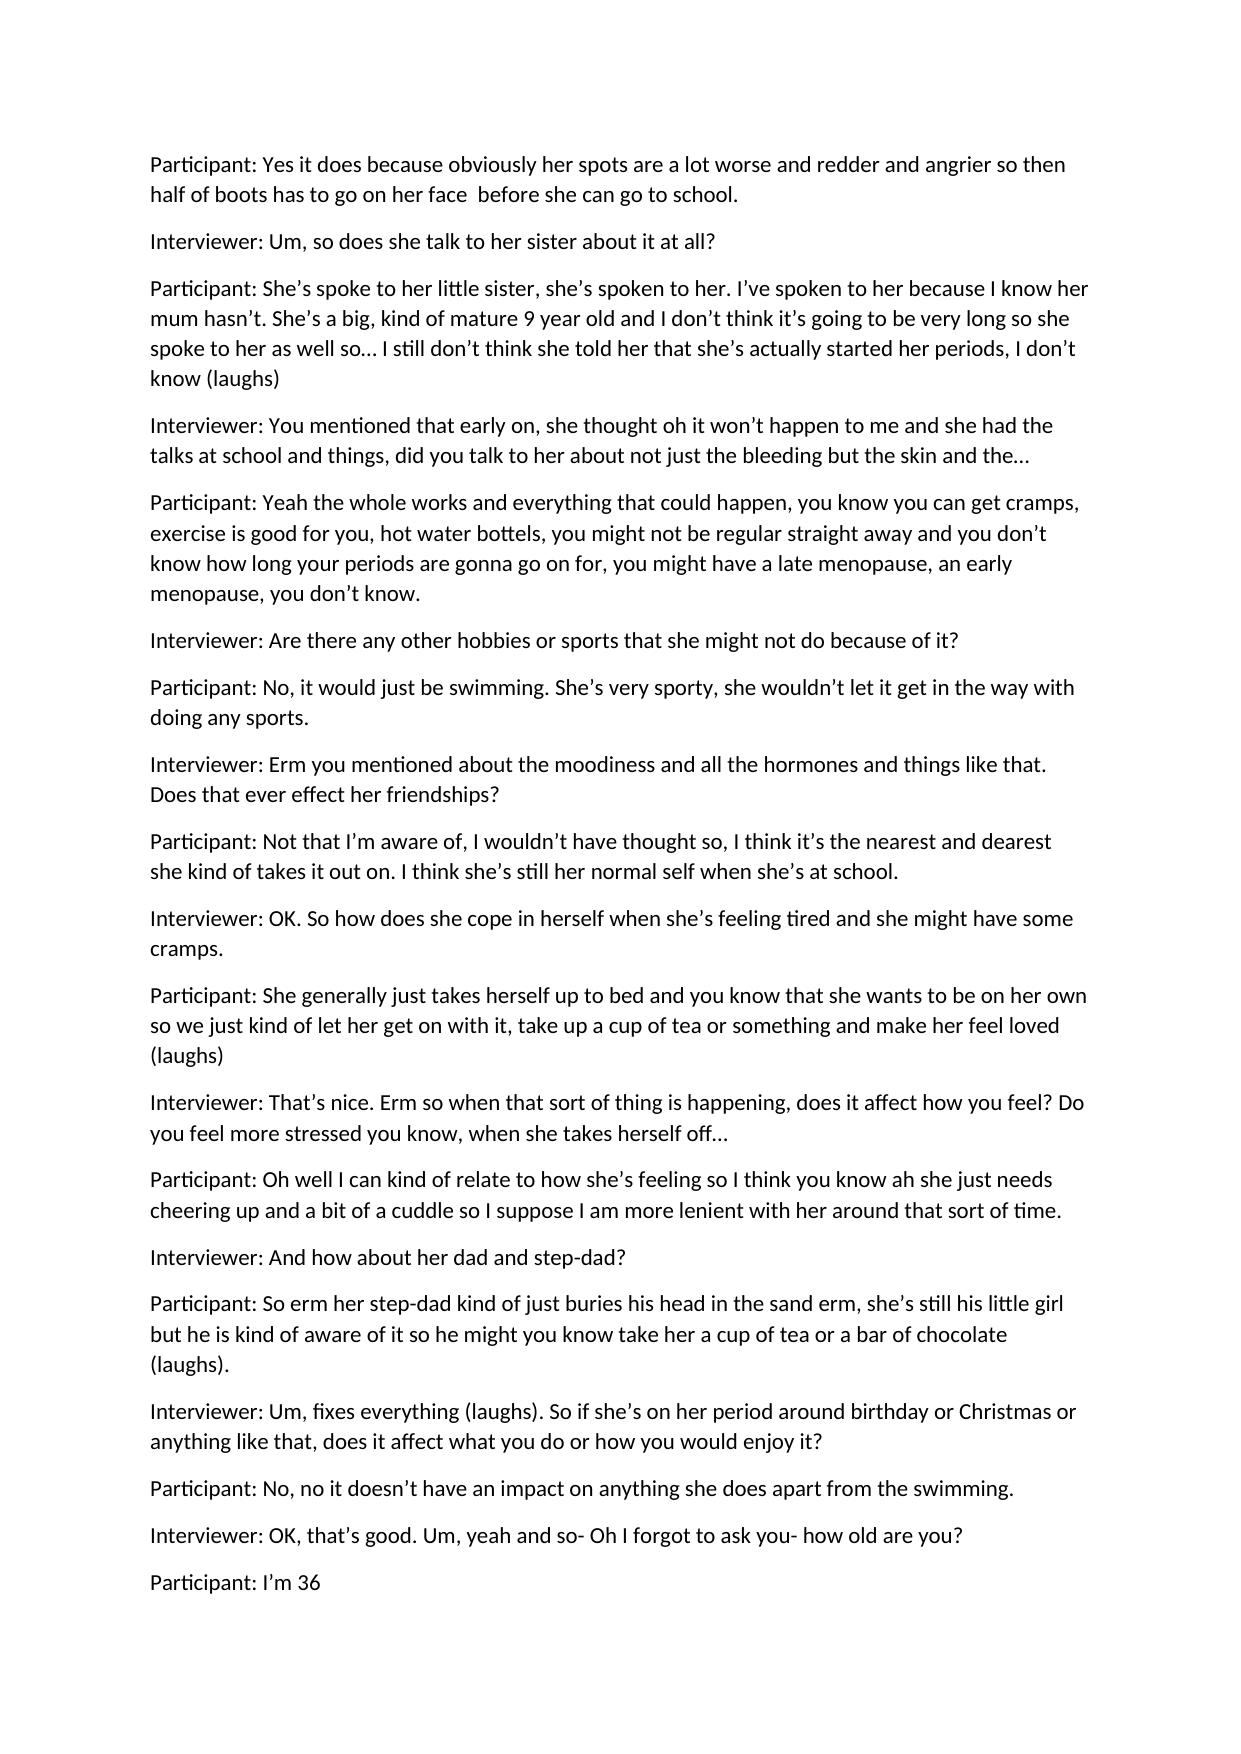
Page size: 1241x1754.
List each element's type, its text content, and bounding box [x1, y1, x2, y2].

text Participant: Yeah the whole works and everything that could happen, you know you can get cramps, exercise is good for you, hot water bottels, you might not be regular straight away and you don’t know how long your periods are gonna go on for, you might have a late menopause, an early menopause, you don’t know. [150, 488, 1090, 607]
text Interviewer: OK. So how does she cope in herself when she’s feeling tired and she might have some cramps. [150, 904, 1090, 962]
text Interviewer: Um, fixes everything (laughs). So if she’s on her period around birthday or Christmas or anything like that, does it affect what you do or how you would enjoy it? [150, 1397, 1090, 1455]
text Interviewer: Um, so does she talk to her sister about it at all? [150, 227, 1090, 255]
text Participant: She’s spoke to her little sister, she’s spoken to her. I’ve spoken to her because I know her mum hasn’t. She’s a big, kind of mature 9 year old and I don’t think it’s going to be very long so she spoke to her as well so… I still don’t think she told her that she’s actually started her periods, I don’t know (laughs) [150, 274, 1090, 393]
text Participant: No, it would just be swimming. She’s very sporty, she wouldn’t let it get in the way with doing any sports. [150, 673, 1090, 731]
text Participant: No, no it doesn’t have an impact on anything she does apart from the swimming. [150, 1474, 1090, 1502]
text Participant: She generally just takes herself up to bed and you know that she wants to be on her own so we just kind of let her get on with it, take up a cup of tea or something and make her feel loved (laughs) [150, 981, 1090, 1070]
text Interviewer: That’s nice. Erm so when that sort of thing is happening, does it affect how you feel? Do you feel more stressed you know, when she takes herself off… [150, 1088, 1090, 1147]
text Participant: So erm her step-dad kind of just buries his head in the sand erm, she’s still his little girl but he is kind of aware of it so he might you know take her a cup of tea or a bar of chocolate (laughs). [150, 1289, 1090, 1378]
text Interviewer: Are there any other hobbies or sports that she might not do because of it? [150, 626, 1090, 654]
text Interviewer: And how about her dad and step-dad? [150, 1243, 1090, 1271]
text Participant: Oh well I can kind of relate to how she’s feeling so I think you know ah she just needs cheering up and a bit of a cuddle so I suppose I am more lenient with her around that sort of time. [150, 1166, 1090, 1224]
text Participant: I’m 36 [150, 1568, 1090, 1596]
text Interviewer: OK, that’s good. Um, yeah and so- Oh I forgot to ask you- how old are you? [150, 1521, 1090, 1549]
text Interviewer: You mentioned that early on, she thought oh it won’t happen to me and she had the talks at school and things, did you talk to her about not just the bleeding but the skin and the… [150, 411, 1090, 470]
text Interviewer: Erm you mentioned about the moodiness and all the hormones and things like that. Does that ever effect her friendships? [150, 750, 1090, 808]
text Participant: Not that I’m aware of, I wouldn’t have thought so, I think it’s the nearest and dearest she kind of takes it out on. I think she’s still her normal self when she’s at school. [150, 827, 1090, 885]
text Participant: Yes it does because obviously her spots are a lot worse and redder and angrier so then half of boots has to go on her face before she can go to school. [150, 150, 1090, 208]
